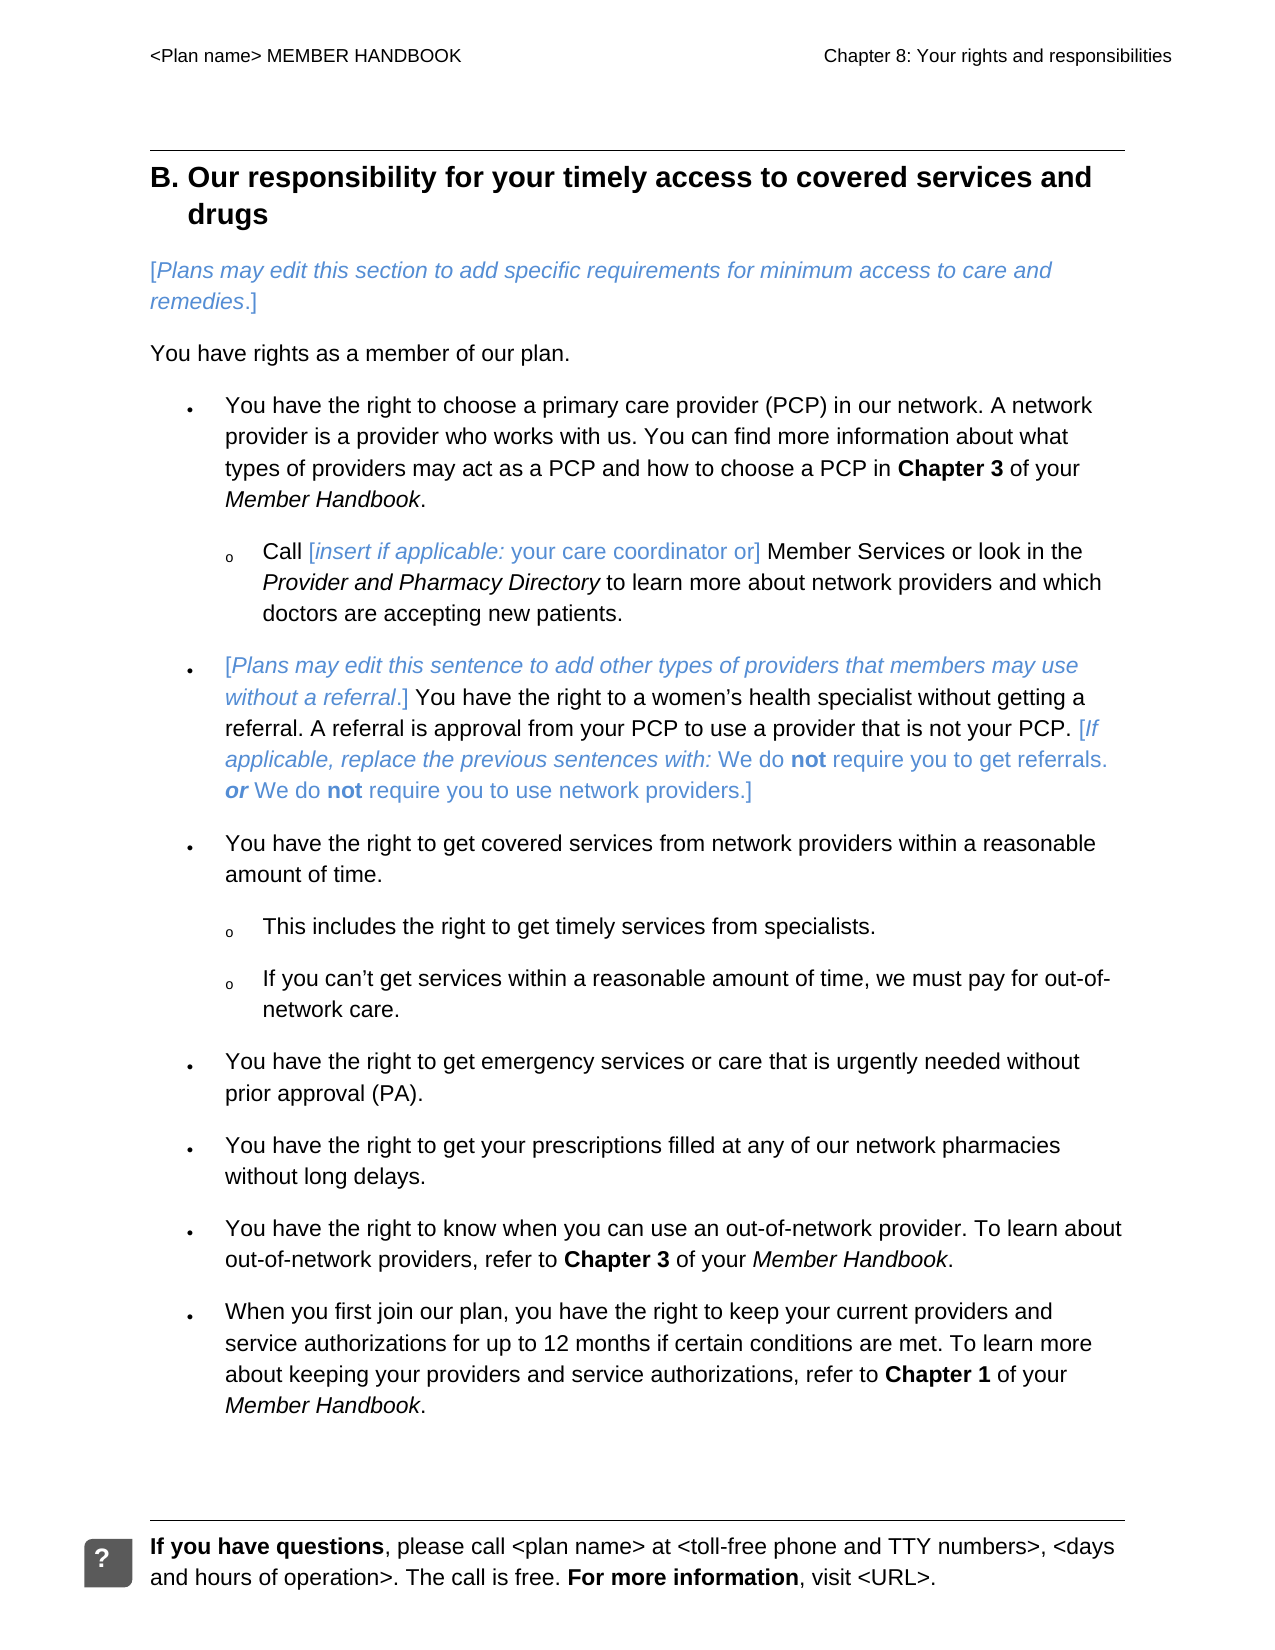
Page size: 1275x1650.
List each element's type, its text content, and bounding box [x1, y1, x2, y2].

text Call [insert if applicable: your care coordinator or] Member Services or look in the Provider and Pharmacy Directory to learn more about network providers and which doctors are accepting new patients. [225, 534, 1125, 628]
text When you first join our plan, you have the right to keep your current providers and service authorizations for up to 12 months if certain conditions are met. To learn more about keeping your providers and service authorizations, refer to Chapter 1 of your Member Handbook. [187, 1295, 1125, 1420]
text You have the right to get emergency services or care that is urgently needed without prior approval (PA). [187, 1045, 1125, 1107]
text This includes the right to get timely services from specialists. [225, 909, 1125, 941]
text You have the right to get your prescriptions filled at any of our network pharmacies without long delays. [187, 1128, 1125, 1191]
text You have rights as a member of our plan. [150, 336, 1125, 368]
text You have the right to choose a primary care provider (PCP) in our network. A network provider is a provider who works with us. You can find more information about what types of providers may act as a PCP and how to choose a PCP in Chapter 3 of your Member Handbook. [187, 388, 1125, 513]
text [Plans may edit this section to add specific requirements for minimum access to care and remedies.] [150, 253, 1125, 316]
text You have the right to get covered services from network providers within a reasonable amount of time. [187, 826, 1125, 888]
text If you can’t get services within a reasonable amount of time, we must pay for out-of-network care. [225, 961, 1125, 1024]
text You have the right to know when you can use an out-of-network provider. To learn about out-of-network providers, refer to Chapter 3 of your Member Handbook. [187, 1211, 1125, 1274]
subtitle Our responsibility for your timely access to covered services and drugs [150, 151, 1125, 232]
text [Plans may edit this sentence to add other types of providers that members may use without a referral.] You have the right to a women’s health specialist without getting a referral. A referral is approval from your PCP to use a provider that is not your PCP. [If applicable, replace the previous sentences with: We do not require you to get referrals. or We do not require you to use network providers.] [187, 649, 1125, 805]
